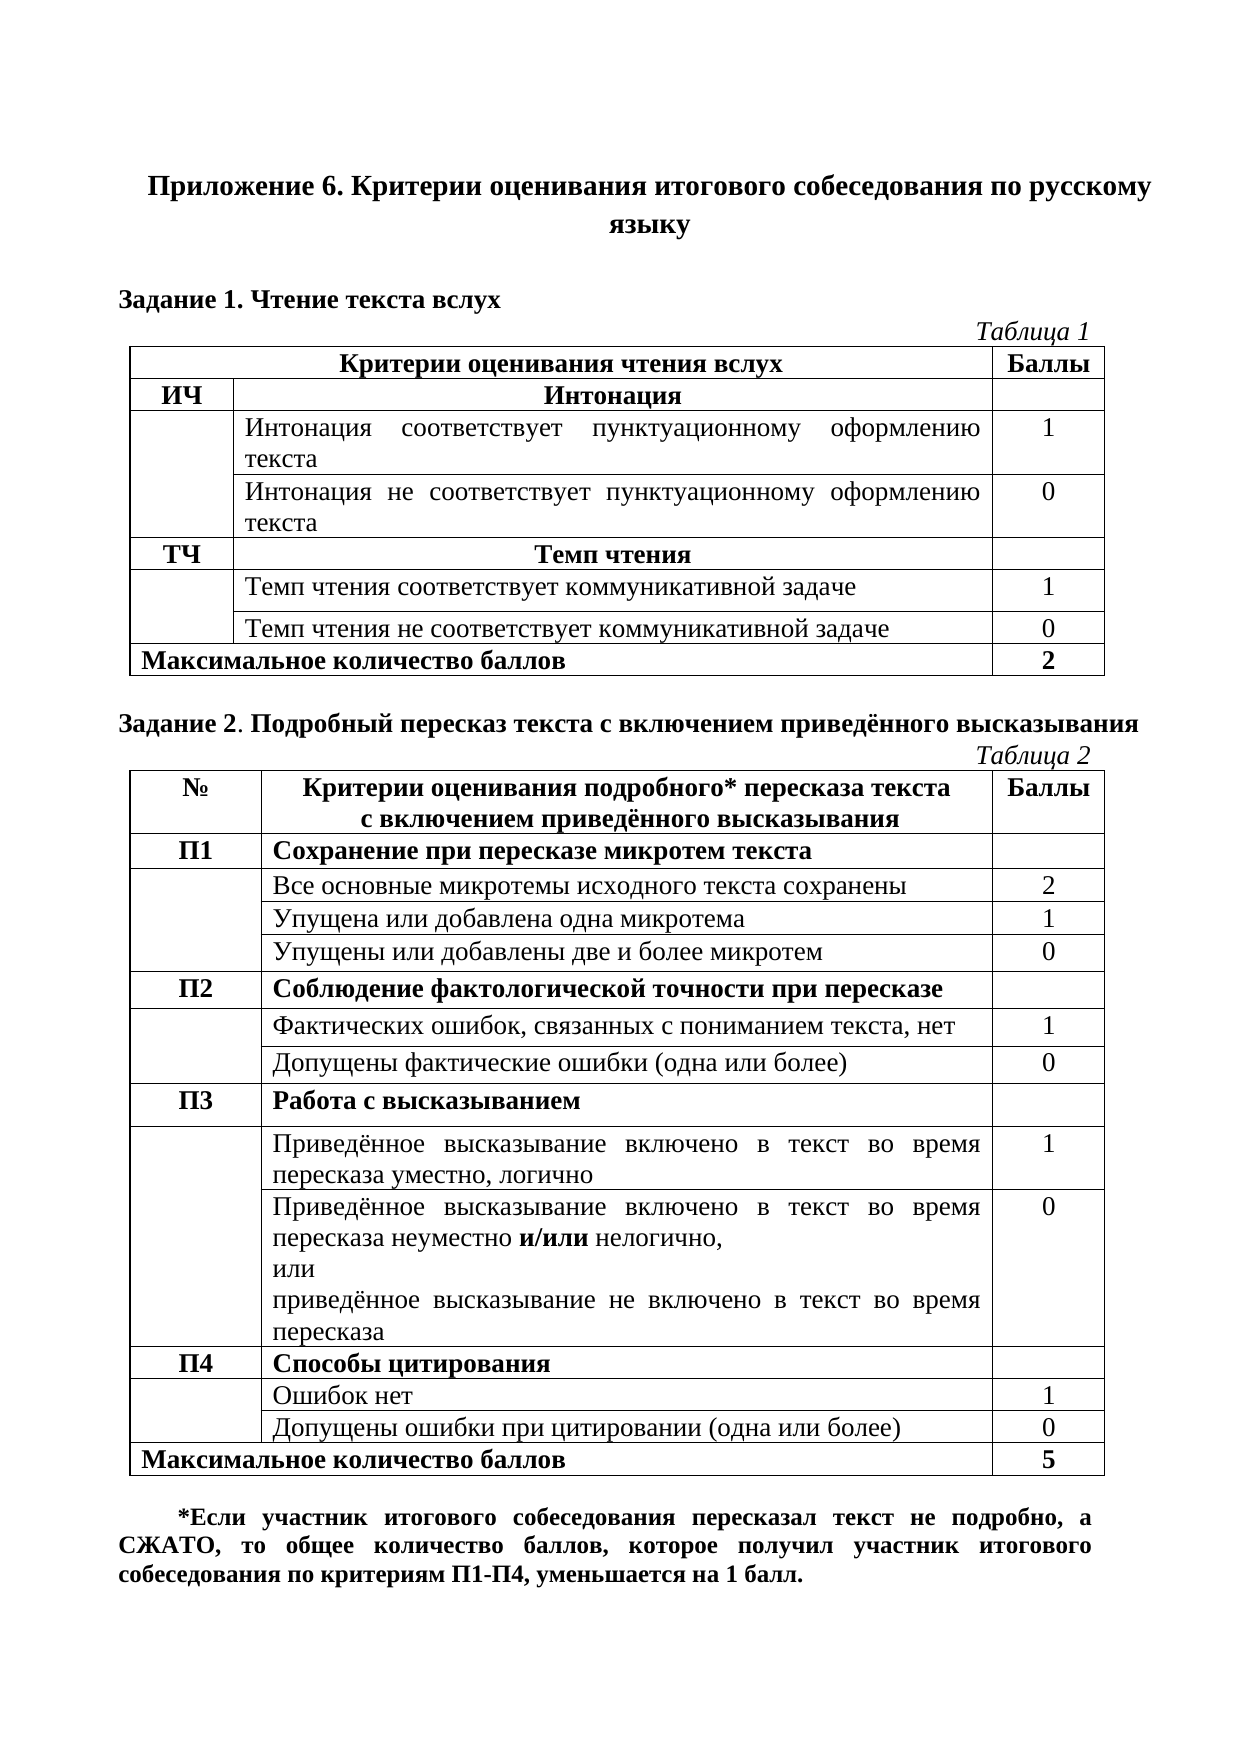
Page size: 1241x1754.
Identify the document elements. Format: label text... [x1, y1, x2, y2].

table_cell Приведённое высказывание включено в текст во время пересказа неуместно и/или нелогично, или приведённое высказывание не включено в текст во время пересказа [262, 1190, 992, 1346]
table_cell 1 [993, 1379, 1104, 1410]
table_header Баллы [993, 771, 1104, 833]
text Задание 1. Чтение текста вслух [118, 283, 1181, 315]
list *Если участник итогового собеседования пересказал текст не подробно, а СЖАТО, то общее количество баллов, которое получил участник итогового собеседования по критериям П1-П4, уменьшается на 1 балл. [118, 1502, 1093, 1588]
table_cell 0 [993, 935, 1104, 971]
table_cell П3 [131, 1084, 261, 1126]
table_cell Интонация соответствует пунктуационному оформлению текста [234, 411, 992, 473]
table_cell Сохранение при пересказе микротем текста [262, 834, 992, 868]
table_cell 1 [993, 411, 1104, 473]
table_cell [131, 1009, 261, 1083]
table_cell [993, 1347, 1104, 1378]
table_cell [131, 869, 261, 971]
table_cell 1 [993, 902, 1104, 934]
table_cell ИЧ [131, 379, 233, 410]
table_cell [993, 972, 1104, 1008]
table_cell Максимальное количество баллов [131, 1443, 992, 1474]
table_cell [131, 570, 233, 643]
table_cell Способы цитирования [262, 1347, 992, 1378]
table_cell 0 [993, 1047, 1104, 1083]
subtitle Приложение 6. Критерии оценивания итогового собеседования по русскому языку [118, 168, 1181, 240]
table_cell [993, 834, 1104, 868]
table_cell 0 [993, 1411, 1104, 1442]
table_cell Максимальное количество баллов [131, 644, 992, 675]
table_cell П4 [131, 1347, 261, 1378]
table_cell 5 [993, 1443, 1104, 1474]
table_cell Соблюдение фактологической точности при пересказе [262, 972, 992, 1008]
table_cell Допущены фактические ошибки (одна или более) [262, 1047, 992, 1083]
table_header Критерии оценивания чтения вслух [131, 347, 992, 378]
table_cell Темп чтения не соответствует коммуникативной задаче [234, 612, 992, 643]
table_header Критерии оценивания подробного* пересказа текста с включением приведённого высказывания [262, 771, 992, 833]
table_cell [131, 1379, 261, 1442]
table_cell 1 [993, 1009, 1104, 1046]
table_cell Интонация [234, 379, 992, 410]
table_cell Ошибок нет [262, 1379, 992, 1410]
table_header № [131, 771, 261, 833]
table_cell Фактических ошибок, связанных с пониманием текста, нет [262, 1009, 992, 1046]
table_header Баллы [993, 347, 1104, 378]
table_cell 2 [993, 869, 1104, 901]
table_cell 2 [993, 644, 1104, 675]
table_cell Все основные микротемы исходного текста сохранены [262, 869, 992, 901]
table_cell 0 [993, 475, 1104, 537]
table_cell 0 [993, 1190, 1104, 1346]
table_cell 1 [993, 1127, 1104, 1189]
table_cell ТЧ [131, 538, 233, 569]
table_cell П1 [131, 834, 261, 868]
table_cell [993, 1084, 1104, 1126]
table_cell П2 [131, 972, 261, 1008]
table_cell [993, 538, 1104, 569]
table_cell 0 [993, 612, 1104, 643]
table_cell Темп чтения [234, 538, 992, 569]
table_cell [131, 1127, 261, 1346]
table_cell Упущена или добавлена одна микротема [262, 902, 992, 934]
table_cell Допущены ошибки при цитировании (одна или более) [262, 1411, 992, 1442]
table_cell [993, 379, 1104, 410]
table_cell [131, 411, 233, 537]
table_cell Работа с высказыванием [262, 1084, 992, 1126]
table_cell Приведённое высказывание включено в текст во время пересказа уместно, логично [262, 1127, 992, 1189]
table_cell 1 [993, 570, 1104, 611]
table_cell Темп чтения соответствует коммуникативной задаче [234, 570, 992, 611]
list Таблица 1 [118, 315, 1093, 346]
text Задание 2. Подробный пересказ текста с включением приведённого высказывания [118, 708, 1181, 739]
table_cell Упущены или добавлены две и более микротем [262, 935, 992, 971]
list Таблица 2 [118, 739, 1093, 770]
table_cell Интонация не соответствует пунктуационному оформлению текста [234, 475, 992, 537]
